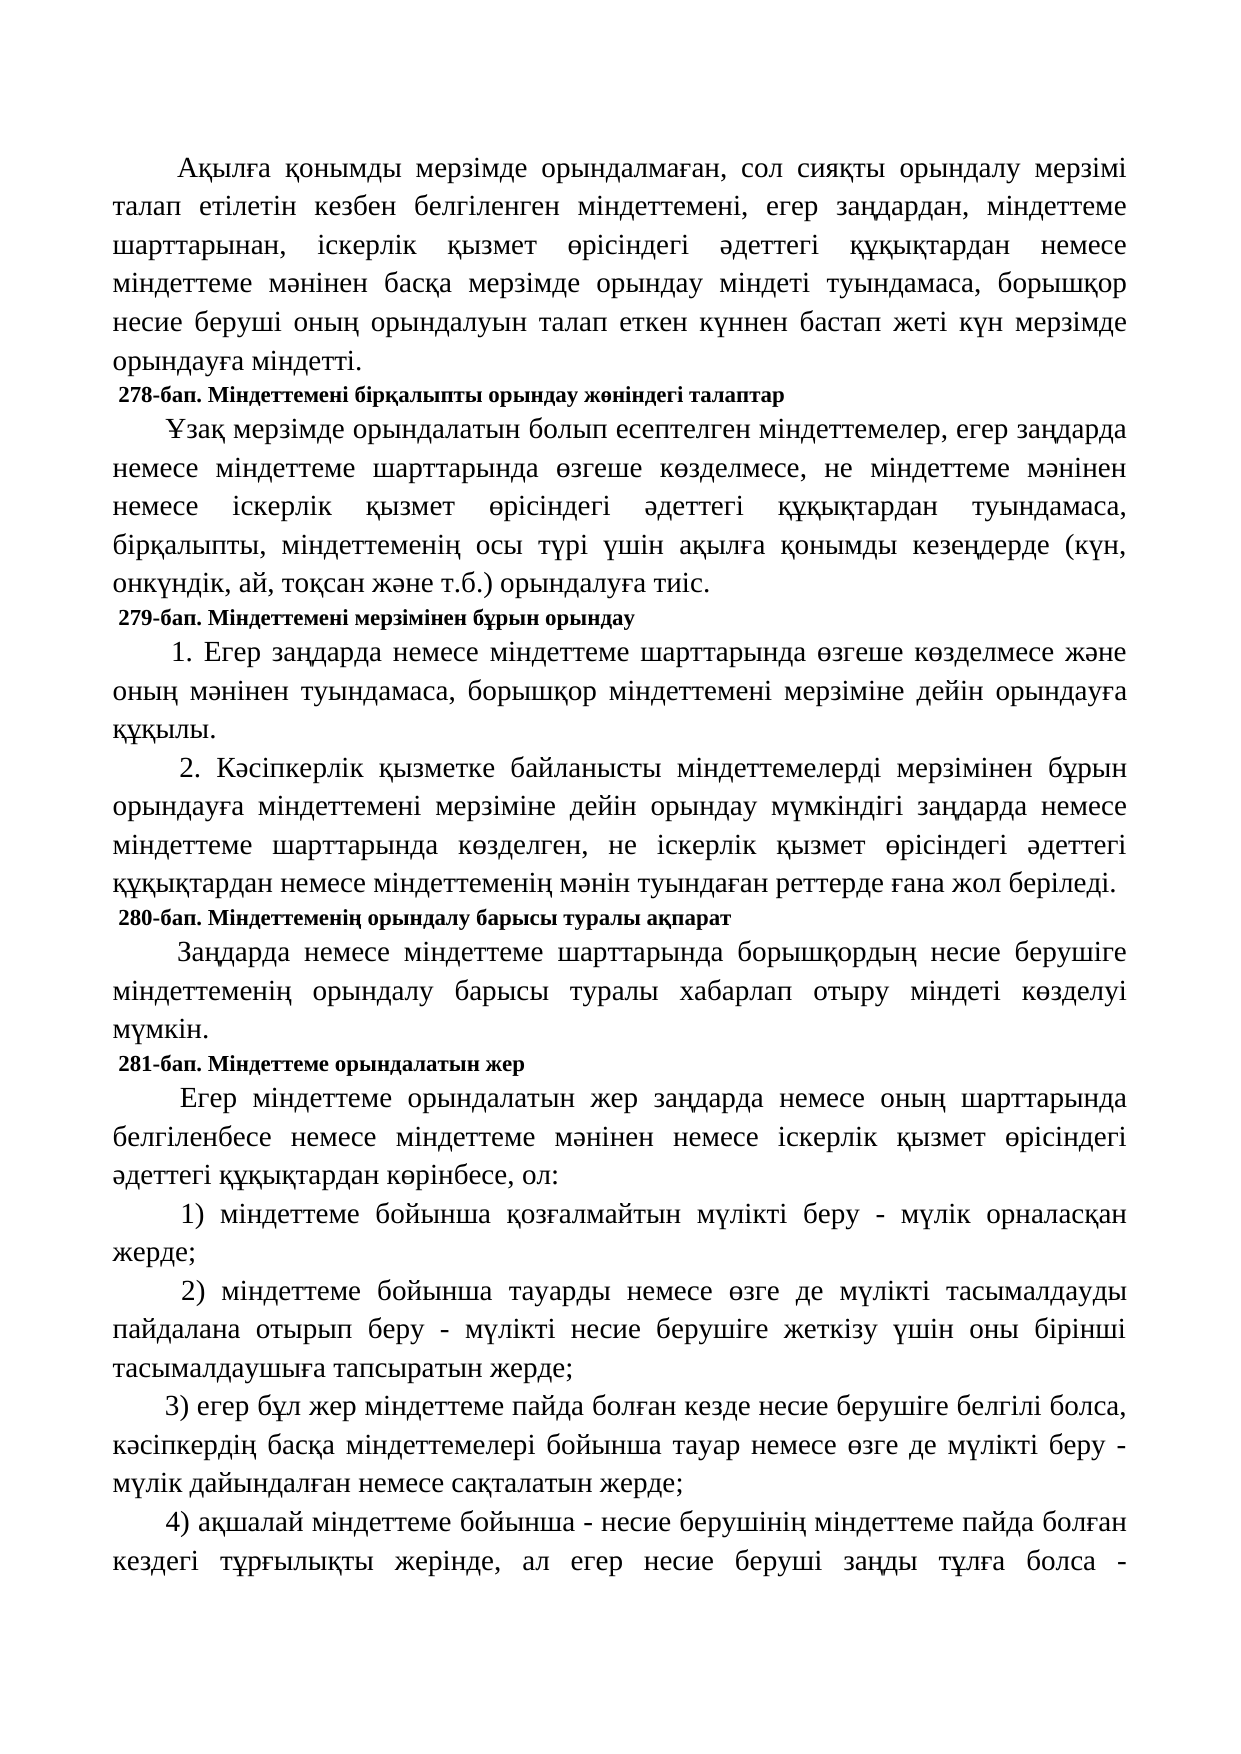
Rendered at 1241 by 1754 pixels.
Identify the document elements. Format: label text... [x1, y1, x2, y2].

text 1. Егер заңдарда немесе мiндеттеме шарттарында өзгеше көзделмесе және оның мәнiнен туындамаса, борышқор мiндеттеменi мерзiмiне дейiн орындауға құқылы. [112, 634, 1128, 745]
text 278-бап. Мiндеттеменi бiрқалыпты орындау жөнiндегi талаптар [112, 381, 1128, 408]
text 281-бап. Мiндеттеме орындалатын жер [112, 1050, 1128, 1076]
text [112, 1504, 1128, 1576]
text 279-бап. Мiндеттеменi мерзiмiнен бұрын орындау [112, 604, 1128, 631]
text 1) мiндеттеме бойынша қозғалмайтын мүлiктi беру - мүлiк орналасқан жерде; [112, 1196, 1128, 1268]
text Ұзақ мерзiмде орындалатын болып есептелген мiндеттемелер, егер заңдарда немесе мiндеттеме шарттарында өзгеше көзделмесе, не мiндеттеме мәнiнен немесе iскерлiк қызмет өрiсiндегi әдеттегi құқықтардан туындамаса, бiрқалыпты, мiндеттеменiң осы түрi үшiн ақылға қонымды кезеңдерде (күн, онкүндiк, ай, тоқсан және т.б.) орындалуға тиiс. [112, 411, 1128, 599]
text 2) мiндеттеме бойынша тауарды немесе өзге де мүлiктi тасымалдауды пайдалана отырып беру - мүлiктi несие берушiге жеткiзу үшiн оны бiрiншi тасымалдаушыға тапсыратын жерде; [112, 1273, 1128, 1383]
text Заңдарда немесе мiндеттеме шарттарында борышқордың несие берушiге мiндеттеменiң орындалу барысы туралы хабарлап отыру мiндетi көзделуi мүмкiн. [112, 934, 1128, 1045]
text Егер мiндеттеме орындалатын жер заңдарда немесе оның шарттарында белгiленбесе немесе мiндеттеме мәнiнен немесе iскерлiк қызмет өрiсiндегi әдеттегi құқықтардан көрiнбесе, ол: [112, 1080, 1128, 1191]
text Ақылға қонымды мерзiмде орындалмаған, сол сияқты орындалу мерзiмi талап етiлетiн кезбен белгiленген мiндеттеменi, егер заңдардан, мiндеттеме шарттарынан, iскерлiк қызмет өрiсiндегi әдеттегi құқықтардан немесе мiндеттеме мәнiнен басқа мерзiмде орындау мiндетi туындамаса, борышқор несие берушi оның орындалуын талап еткен күннен бастап жетi күн мерзiмде орындауға мiндеттi. [112, 150, 1128, 376]
text 280-бап. Мiндеттеменiң орындалу барысы туралы ақпарат [112, 904, 1128, 931]
text 3) егер бұл жер мiндеттеме пайда болған кезде несие берушiге белгiлi болса, кәсiпкердiң басқа мiндеттемелерi бойынша тауар немесе өзге де мүлiктi беру - мүлiк дайындалған немесе сақталатын жерде; [112, 1388, 1128, 1499]
text 2. Кәсiпкерлiк қызметке байланысты мiндеттемелердi мерзiмiнен бұрын орындауға мiндеттеменi мерзiмiне дейiн орындау мүмкiндiгi заңдарда немесе мiндеттеме шарттарында көзделген, не iскерлiк қызмет өрiсiндегi әдеттегi құқықтардан немесе мiндеттеменiң мәнiн туындаған реттерде ғана жол берiледi. [112, 750, 1128, 899]
